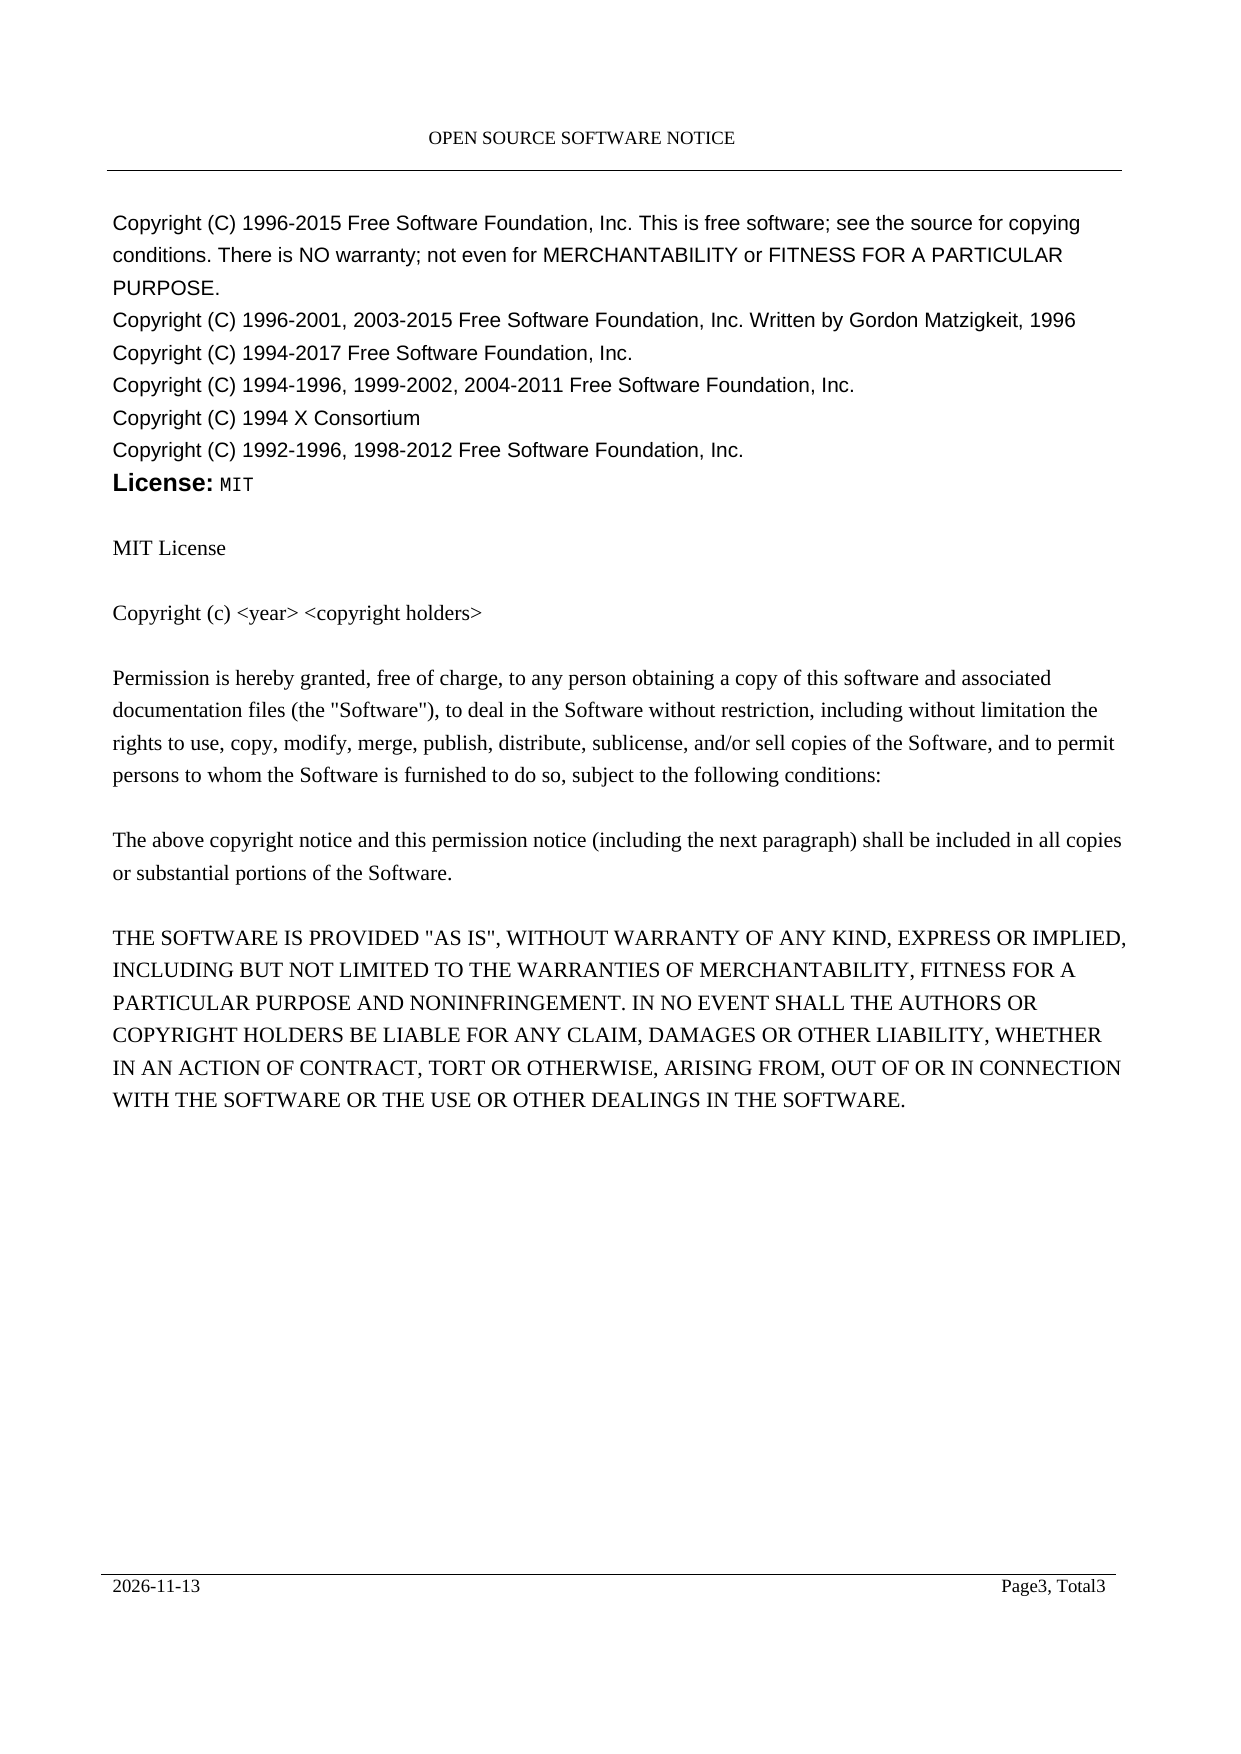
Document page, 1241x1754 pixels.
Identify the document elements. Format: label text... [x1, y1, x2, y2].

text Copyright (C) 1994 X Consortium [112, 401, 1128, 434]
text Copyright (C) 1996-2015 Free Software Foundation, Inc. This is free software; see the source for copying conditions. There is NO warranty; not even for MERCHANTABILITY or FITNESS FOR A PARTICULAR PURPOSE. [112, 206, 1128, 304]
text License: MIT MIT License Copyright (c) <year> <copyright holders> Permission is hereby granted, free of charge, to any person obtaining a copy of this software and associated documentation files (the "Software"), to deal in the Software without restriction, including without limitation the rights to use, copy, modify, merge, publish, distribute, sublicense, and/or sell copies of the Software, and to permit persons to whom the Software is furnished to do so, subject to the following conditions: The above copyright notice and this permission notice (including the next paragraph) shall be included in all copies or substantial portions of the Software. THE SOFTWARE IS PROVIDED "AS IS", WITHOUT WARRANTY OF ANY KIND, EXPRESS OR IMPLIED, INCLUDING BUT NOT LIMITED TO THE WARRANTIES OF MERCHANTABILITY, FITNESS FOR A PARTICULAR PURPOSE AND NONINFRINGEMENT. IN NO EVENT SHALL THE AUTHORS OR COPYRIGHT HOLDERS BE LIABLE FOR ANY CLAIM, DAMAGES OR OTHER LIABILITY, WHETHER IN AN ACTION OF CONTRACT, TORT OR OTHERWISE, ARISING FROM, OUT OF OR IN CONNECTION WITH THE SOFTWARE OR THE USE OR OTHER DEALINGS IN THE SOFTWARE. [112, 466, 1128, 1116]
text Copyright (C) 1992-1996, 1998-2012 Free Software Foundation, Inc. [112, 434, 1128, 466]
text Copyright (C) 1994-2017 Free Software Foundation, Inc. [112, 336, 1128, 369]
text Copyright (C) 1994-1996, 1999-2002, 2004-2011 Free Software Foundation, Inc. [112, 369, 1128, 401]
text Copyright (C) 1996-2001, 2003-2015 Free Software Foundation, Inc. Written by Gordon Matzigkeit, 1996 [112, 304, 1128, 336]
